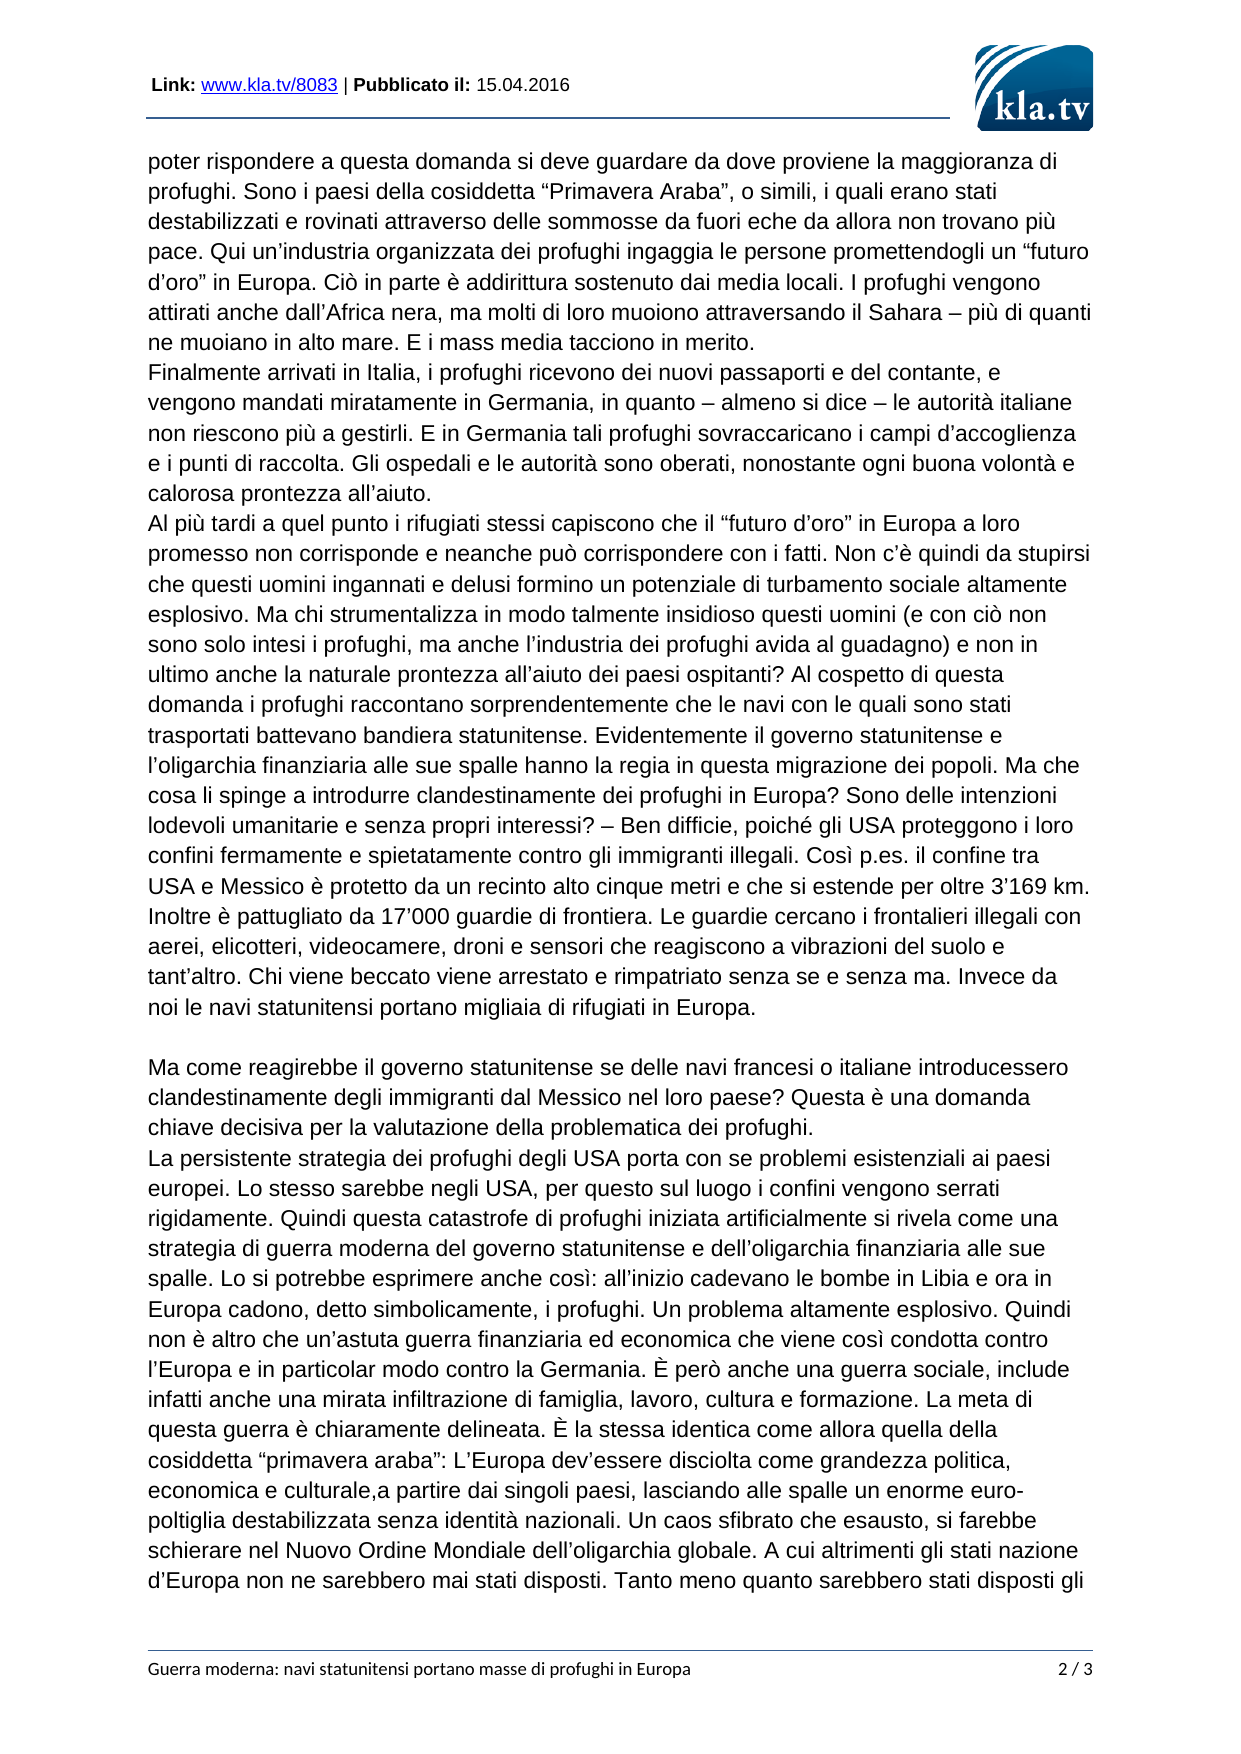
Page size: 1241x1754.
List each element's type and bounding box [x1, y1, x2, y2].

text [148, 148, 1093, 1594]
